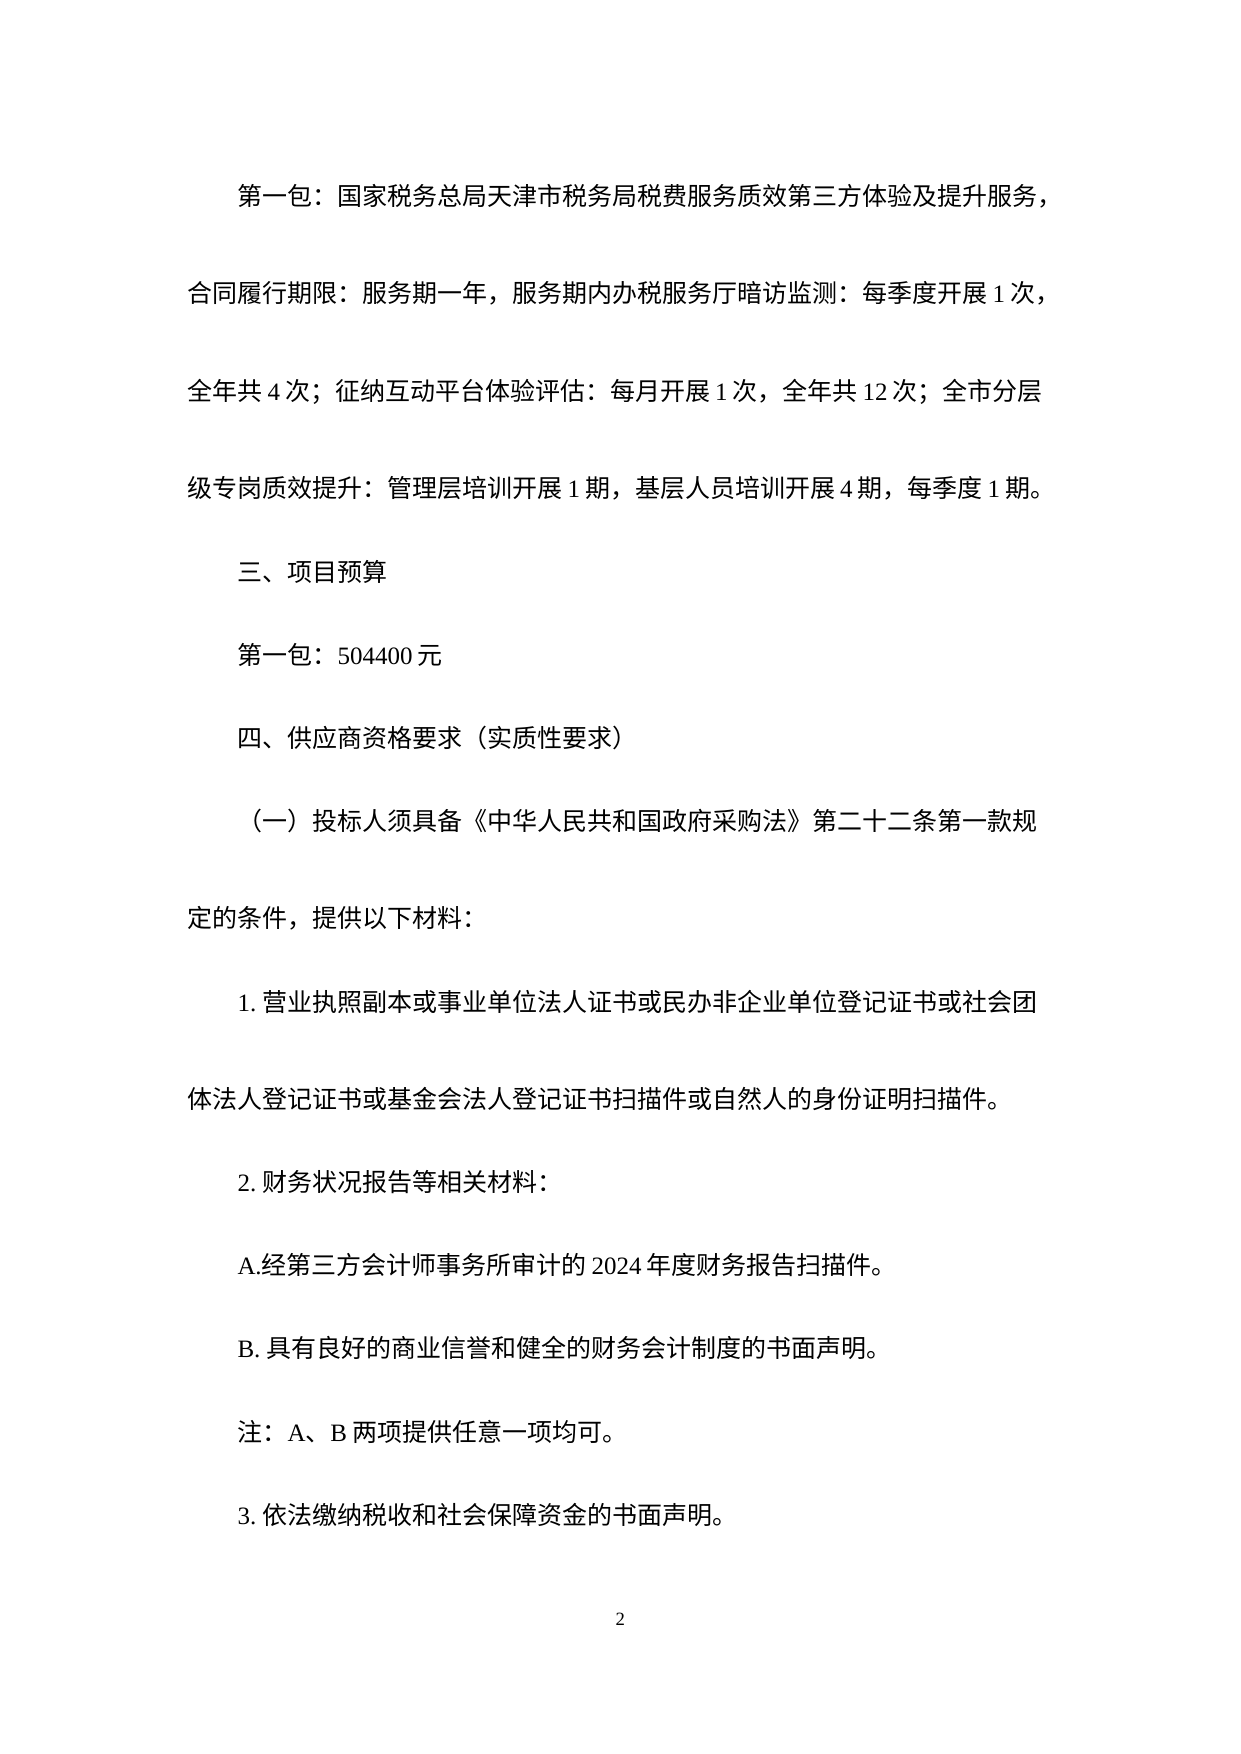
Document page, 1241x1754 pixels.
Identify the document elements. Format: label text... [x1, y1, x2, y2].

text B. 具有良好的商业信誉和健全的财务会计制度的书面声明。 [187, 1314, 1053, 1379]
text （一）投标人须具备《中华人民共和国政府采购法》第二十二条第一款规定的条件，提供以下材料： [187, 787, 1053, 949]
text 注：A、B两项提供任意一项均可。 [187, 1398, 1053, 1463]
text 第一包：国家税务总局天津市税务局税费服务质效第三方体验及提升服务，合同履行期限：服务期一年，服务期内办税服务厅暗访监测：每季度开展1次，全年共4次；征纳互动平台体验评估：每月开展1次，全年共12次；全市分层级专岗质效提升：管理层培训开展1期，基层人员培训开展4期，每季度1期。 [187, 162, 1053, 519]
text 3. 依法缴纳税收和社会保障资金的书面声明。 [187, 1481, 1053, 1546]
text 四、供应商资格要求（实质性要求） [187, 704, 1053, 769]
text 第一包：504400元 [187, 621, 1053, 686]
text A.经第三方会计师事务所审计的2024年度财务报告扫描件。 [187, 1231, 1053, 1296]
text 三、项目预算 [187, 538, 1053, 603]
text 2. 财务状况报告等相关材料： [187, 1148, 1053, 1213]
text 1. 营业执照副本或事业单位法人证书或民办非企业单位登记证书或社会团体法人登记证书或基金会法人登记证书扫描件或自然人的身份证明扫描件。 [187, 968, 1053, 1130]
